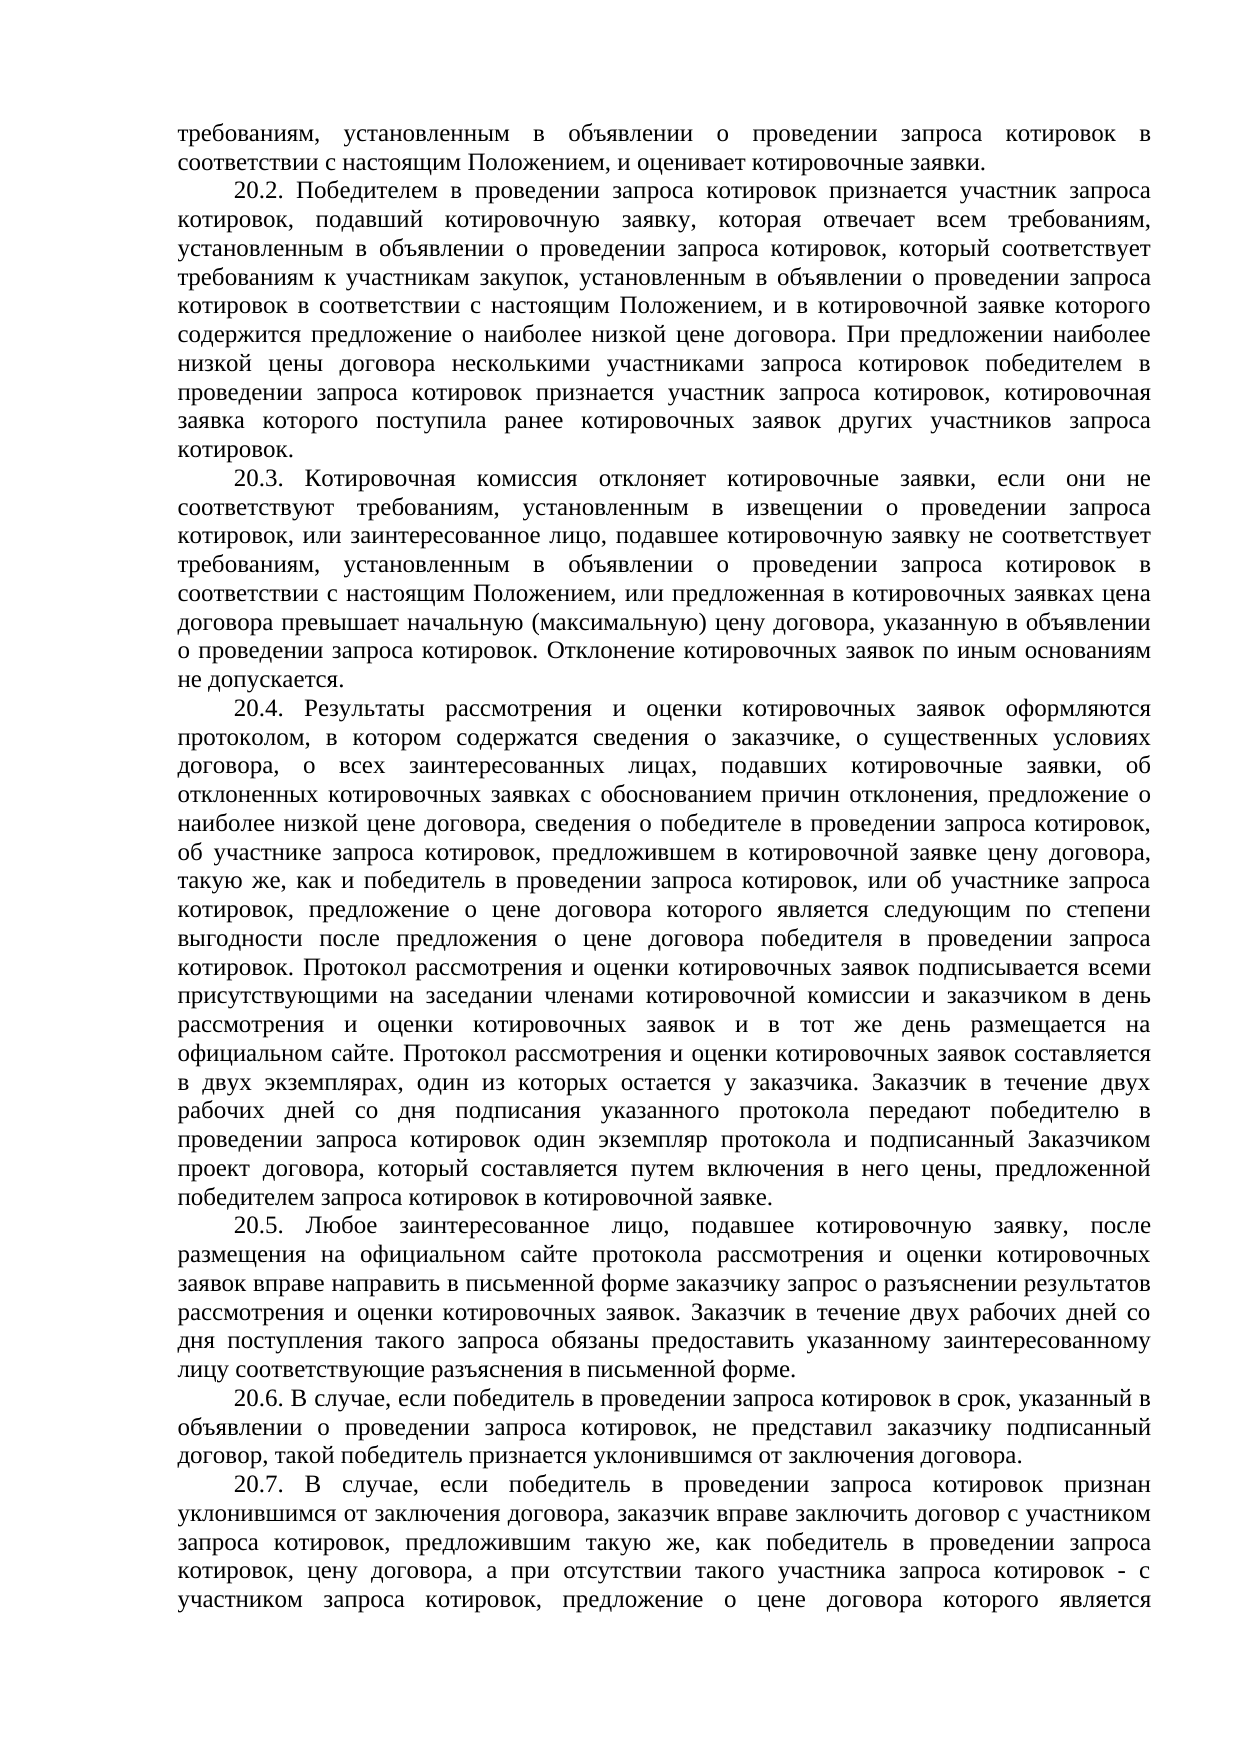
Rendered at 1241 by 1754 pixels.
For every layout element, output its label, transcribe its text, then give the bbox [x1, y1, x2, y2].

text 20.5. Любое заинтересованное лицо, подавшее котировочную заявку, после размещения на официальном сайте протокола рассмотрения и оценки котировочных заявок вправе направить в письменной форме заказчику запрос о разъяснении результатов рассмотрения и оценки котировочных заявок. Заказчик в течение двух рабочих дней со дня поступления такого запроса обязаны предоставить указанному заинтересованному лицу соответствующие разъяснения в письменной форме. [177, 1211, 1152, 1383]
text 20.4. Результаты рассмотрения и оценки котировочных заявок оформляются протоколом, в котором содержатся сведения о заказчике, о существенных условиях договора, о всех заинтересованных лицах, подавших котировочные заявки, об отклоненных котировочных заявках с обоснованием причин отклонения, предложение о наиболее низкой цене договора, сведения о победителе в проведении запроса котировок, об участнике запроса котировок, предложившем в котировочной заявке цену договора, такую же, как и победитель в проведении запроса котировок, или об участнике запроса котировок, предложение о цене договора которого является следующим по степени выгодности после предложения о цене договора победителя в проведении запроса котировок. Протокол рассмотрения и оценки котировочных заявок подписывается всеми присутствующими на заседании членами котировочной комиссии и заказчиком в день рассмотрения и оценки котировочных заявок и в тот же день размещается на официальном сайте. Протокол рассмотрения и оценки котировочных заявок составляется в двух экземплярах, один из которых остается у заказчика. Заказчик в течение двух рабочих дней со дня подписания указанного протокола передают победителю в проведении запроса котировок один экземпляр протокола и подписанный Заказчиком проект договора, который составляется путем включения в него цены, предложенной победителем запроса котировок в котировочной заявке. [177, 693, 1152, 1211]
text 20.2. Победителем в проведении запроса котировок признается участник запроса котировок, подавший котировочную заявку, которая отвечает всем требованиям, установленным в объявлении о проведении запроса котировок, который соответствует требованиям к участникам закупок, установленным в объявлении о проведении запроса котировок в соответствии с настоящим Положением, и в котировочной заявке которого содержится предложение о наиболее низкой цене договора. При предложении наиболее низкой цены договора несколькими участниками запроса котировок победителем в проведении запроса котировок признается участник запроса котировок, котировочная заявка которого поступила ранее котировочных заявок других участников запроса котировок. [177, 176, 1152, 463]
text 20.3. Котировочная комиссия отклоняет котировочные заявки, если они не соответствуют требованиям, установленным в извещении о проведении запроса котировок, или заинтересованное лицо, подавшее котировочную заявку не соответствует требованиям, установленным в объявлении о проведении запроса котировок в соответствии с настоящим Положением, или предложенная в котировочных заявках цена договора превышает начальную (максимальную) цену договора, указанную в объявлении о проведении запроса котировок. Отклонение котировочных заявок по иным основаниям не допускается. [177, 463, 1152, 693]
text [177, 1469, 1152, 1613]
text 20.6. В случае, если победитель в проведении запроса котировок в срок, указанный в объявлении о проведении запроса котировок, не представил заказчику подписанный договор, такой победитель признается уклонившимся от заключения договора. [177, 1383, 1152, 1469]
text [177, 118, 1152, 176]
